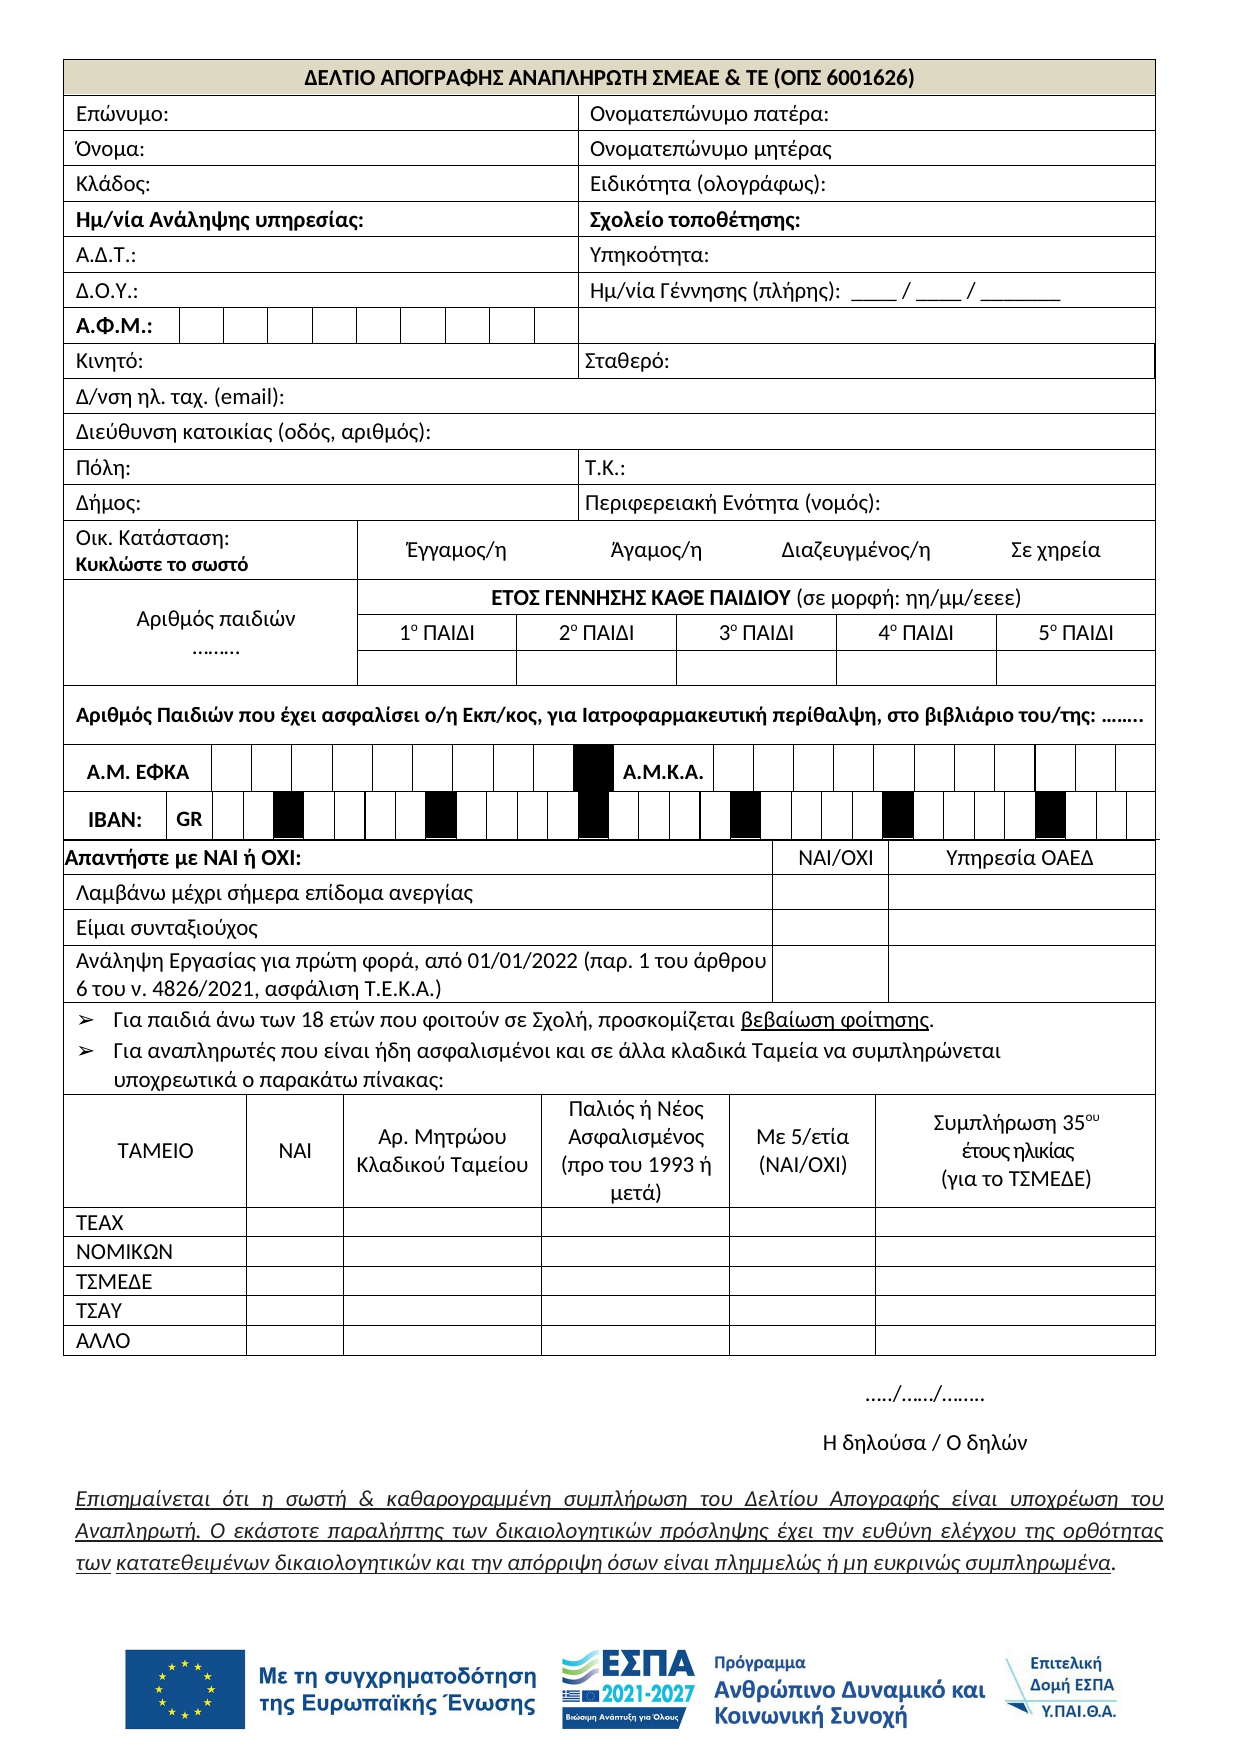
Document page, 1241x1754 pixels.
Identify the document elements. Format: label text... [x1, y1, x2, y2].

table_cell [213, 792, 243, 838]
table_cell [792, 792, 821, 838]
table_cell Αρ. Μητρώου Κλαδικού Ταμείου [344, 1095, 541, 1207]
table_cell [773, 910, 888, 945]
table_cell Παλιός ή Νέος Ασφαλισμένος (προ του 1993 ή μετά) [542, 1095, 729, 1207]
table_cell Με 5/ετία (ΝΑΙ/ΟΧΙ) [730, 1095, 875, 1207]
table_cell [490, 308, 534, 342]
table_cell [313, 308, 356, 342]
table_cell 2ο ΠΑΙΔΙ [517, 615, 676, 649]
table_cell [180, 308, 223, 342]
table_cell [358, 651, 516, 685]
table_cell [579, 308, 1155, 342]
table_cell [304, 792, 334, 838]
table_cell [247, 1237, 343, 1266]
table_cell [453, 745, 493, 791]
table_cell [344, 1326, 541, 1354]
table_cell Όνομα: [64, 131, 578, 165]
table_cell [730, 1237, 875, 1266]
table_cell [1156, 650, 1160, 685]
table_cell [701, 792, 730, 838]
table_cell Α.Μ.Κ.Α. [614, 745, 713, 791]
table_cell [518, 792, 547, 838]
table_cell ΤΣΜΕΔΕ [64, 1267, 246, 1295]
table_cell [822, 792, 852, 838]
table_cell [731, 792, 760, 838]
table_cell [224, 308, 267, 342]
table_cell Επώνυμο: [64, 96, 578, 130]
table_cell [876, 1326, 1155, 1354]
table_cell ΤΕΑΧ [64, 1208, 246, 1236]
table_cell [794, 745, 833, 791]
table_cell [1156, 909, 1160, 945]
table_cell [344, 1267, 541, 1295]
table_cell Συμπλήρωση 35ου έτους ηλικίας (για το ΤΣΜΕΔΕ) [876, 1095, 1155, 1207]
table_cell [333, 745, 372, 791]
table_cell [876, 1267, 1155, 1295]
table_cell ΤΣΑΥ [64, 1296, 246, 1325]
table_cell [1156, 791, 1160, 838]
table_cell [876, 1296, 1155, 1325]
table_cell [1156, 945, 1160, 1002]
table_cell [252, 745, 291, 791]
table_cell [714, 745, 753, 791]
table_cell 4ο ΠΑΙΔΙ [837, 615, 996, 649]
table_cell [487, 792, 517, 838]
table_cell Απαντήστε με ΝΑΙ ή ΟΧΙ: [64, 841, 772, 874]
table_cell Ονοματεπώνυμο πατέρα: [579, 96, 1155, 130]
table_cell [344, 1296, 541, 1325]
table_cell 3ο ΠΑΙΔΙ [677, 615, 836, 649]
table_cell [542, 1267, 729, 1295]
table_cell [944, 792, 974, 838]
table_cell ΝΑΙ [247, 1095, 343, 1207]
table_cell Αριθμός Παιδιών που έχει ασφαλίσει ο/η Εκπ/κος, για Ιατροφαρμακευτική περίθαλψη, στο βιβλιάριο του/της: …….. [64, 686, 1155, 744]
table_cell [834, 745, 873, 791]
table_cell [1156, 744, 1160, 791]
table_cell [579, 792, 608, 838]
table_cell [1036, 792, 1065, 838]
table_cell [754, 745, 793, 791]
table_cell [1156, 614, 1160, 649]
table_cell [1156, 449, 1160, 484]
table_cell [247, 1326, 343, 1354]
table_cell [446, 308, 489, 342]
table_cell [396, 792, 425, 838]
table_cell [889, 875, 1155, 909]
table_cell Α.Φ.Μ.: [64, 308, 179, 342]
table_cell [1005, 792, 1035, 838]
table_cell ΑΛΛΟ [64, 1326, 246, 1354]
table_cell [542, 1237, 729, 1266]
table_cell [517, 651, 676, 685]
table_cell [995, 745, 1034, 791]
table_cell Δ.Ο.Υ.: [64, 273, 578, 307]
table_cell Οικ. Κατάσταση: Κυκλώστε το σωστό [64, 521, 357, 579]
table_cell GR [167, 792, 212, 838]
table_cell Δήμος: [64, 485, 578, 519]
table_cell [997, 651, 1155, 685]
picture [118, 1645, 1122, 1732]
table_cell [335, 792, 364, 838]
table_cell [1066, 792, 1096, 838]
table_cell 5ο ΠΑΙΔΙ [997, 615, 1155, 649]
table_cell [876, 1237, 1155, 1266]
table_cell [1116, 745, 1155, 791]
table_cell [837, 651, 996, 685]
table_cell [542, 1296, 729, 1325]
table_cell [413, 745, 452, 791]
table_cell [274, 792, 303, 838]
table_cell [1156, 874, 1160, 909]
table_cell [874, 745, 914, 791]
table_cell [366, 792, 395, 838]
table_cell Ημ/νία Γέννησης (πλήρης): ____ / ____ / _______ [579, 273, 1155, 307]
table_cell Πόλη: [64, 450, 578, 484]
table_cell [373, 745, 412, 791]
table_cell [426, 792, 456, 838]
table_cell ΕΤΟΣ ΓΕΝΝΗΣΗΣ ΚΑΘΕ ΠΑΙΔΙΟΥ (σε μορφή: ηη/μμ/εεεε) [358, 580, 1155, 614]
table_cell [914, 792, 943, 838]
table_cell Υπηκοότητα: [579, 237, 1155, 272]
table_cell [730, 1267, 875, 1295]
table_cell [915, 745, 954, 791]
table_cell Διαζευγμένος/η [756, 521, 956, 579]
table_cell Ημ/νία Ανάληψης υπηρεσίας: [64, 202, 578, 236]
table_cell [401, 308, 445, 342]
table_cell [1127, 792, 1155, 838]
table_cell [677, 651, 836, 685]
table_cell [955, 745, 994, 791]
table_cell Ειδικότητα (ολογράφως): [579, 166, 1155, 201]
table_cell Τ.Κ.: [579, 450, 1155, 484]
table_cell Για παιδιά άνω των 18 ετών που φοιτούν σε Σχολή, προσκομίζεται βεβαίωση φοίτησης. Για αναπληρωτές που είναι ήδη ασφαλισμένοι και σε άλλα κλαδικά Ταμεία να συμπληρώνεται υποχρεωτικά ο παρακάτω πίνακας: [64, 1003, 1155, 1093]
table_cell [1156, 579, 1160, 614]
table_cell [1156, 840, 1160, 874]
table_cell [494, 745, 533, 791]
table_cell [1036, 745, 1075, 791]
table_cell [548, 792, 578, 838]
table_cell ΝΟΜΙΚΩΝ [64, 1237, 246, 1266]
table_cell Άγαμος/η [557, 521, 756, 579]
table_cell [247, 1208, 343, 1236]
table_cell Κλάδος: [64, 166, 578, 201]
table_cell Ονοματεπώνυμο μητέρας [579, 131, 1155, 165]
table_cell ΤΑΜΕΙΟ [64, 1095, 246, 1207]
table_cell Α.Δ.Τ.: [64, 237, 578, 272]
table_cell Σταθερό: [579, 344, 1154, 378]
table_cell [883, 792, 913, 838]
table_cell [344, 1237, 541, 1266]
table_cell [542, 1326, 729, 1354]
table_cell [292, 745, 332, 791]
table_cell [773, 946, 888, 1002]
table_cell [1097, 792, 1126, 838]
table_cell Υπηρεσία ΟΑΕΔ [889, 841, 1155, 874]
table_cell [730, 1296, 875, 1325]
table_cell [1156, 520, 1160, 579]
table_cell [1076, 745, 1115, 791]
table_cell [639, 792, 669, 838]
table_cell [1156, 484, 1160, 519]
table_cell Λαμβάνω μέχρι σήμερα επίδομα ανεργίας [64, 875, 772, 909]
table_cell Αριθμός παιδιών ……… [64, 580, 357, 685]
table_cell Διεύθυνση κατοικίας (οδός, αριθμός): [64, 414, 1155, 449]
table_cell [457, 792, 486, 838]
table_cell Κινητό: [64, 344, 578, 378]
table_cell [876, 1208, 1155, 1236]
table_cell Περιφερειακή Ενότητα (νομός): [579, 485, 1155, 519]
text Επισημαίνεται ότι η σωστή & καθαρογραμμένη συμπλήρωση του Δελτίου Απογραφής είναι υποχρέωση του Αναπληρωτή. Ο εκάστοτε παραλήπτης των δικαιολογητικών πρόσληψης έχει την ευθύνη ελέγχου της ορθότητας των κατατεθειμένων δικαιολογητικών και την απόρριψη όσων είναι πλημμελώς ή μη ευκρινώς συμπληρωμένα. [75, 1510, 1164, 1576]
table_cell [542, 1208, 729, 1236]
table_cell Ανάληψη Εργασίας για πρώτη φορά, από 01/01/2022 (παρ. 1 του άρθρου 6 του ν. 4826/2021, ασφάλιση Τ.Ε.Κ.Α.) [64, 946, 772, 1002]
table_cell [212, 745, 251, 791]
table_cell Δ/νση ηλ. ταχ. (email): [64, 379, 1155, 413]
table_cell Σχολείο τοποθέτησης: [579, 202, 1155, 236]
table_cell ΝΑΙ/ΟΧΙ [773, 841, 888, 874]
table_cell 1ο ΠΑΙΔΙ [358, 615, 516, 649]
table_cell [357, 308, 400, 342]
table_cell Έγγαμος/η [358, 521, 557, 579]
table_cell [975, 792, 1004, 838]
table_cell [773, 875, 888, 909]
text …../……/…….. [19, 1379, 985, 1408]
table_cell [670, 792, 699, 838]
table_cell Α.Μ. ΕΦΚΑ [64, 745, 211, 791]
table_cell [1156, 1002, 1160, 1093]
table_cell [535, 308, 578, 342]
table_cell [344, 1208, 541, 1236]
table_cell [1156, 685, 1160, 744]
table_cell [853, 792, 882, 838]
text Η δηλούσα / O δηλών [823, 1428, 1211, 1456]
table_cell [730, 1326, 875, 1354]
table_cell [889, 946, 1155, 1002]
table_cell [761, 792, 791, 838]
table_cell [244, 792, 273, 838]
table_cell [889, 910, 1155, 945]
table_cell [1156, 343, 1160, 378]
table_cell [268, 308, 312, 342]
table_cell [730, 1208, 875, 1236]
table_cell IBAN: [64, 792, 166, 838]
table_cell [534, 745, 573, 791]
table_cell Σε χηρεία [956, 521, 1155, 579]
table_cell [609, 792, 638, 838]
table_cell [247, 1267, 343, 1295]
table_cell [574, 745, 613, 791]
table_cell Είμαι συνταξιούχος [64, 910, 772, 945]
table_header ΔΕΛΤΙΟ ΑΠΟΓΡΑΦΗΣ ΑΝΑΠΛΗΡΩΤΗ ΣΜΕΑΕ & ΤΕ (ΟΠΣ 6001626) [64, 60, 1155, 94]
text Επισημαίνεται ότι η σωστή & καθαρογραμμένη συμπλήρωση του Δελτίου Απογραφής είναι υποχρέωση του Αναπληρωτή. Ο εκάστοτε παραλήπτης των δικαιολογητικών πρόσληψης έχει την ευθύνη ελέγχου της ορθότητας των κατατεθειμένων δικαιολογητικών και την απόρριψη όσων είναι πλημμελώς ή μη ευκρινώς συμπληρωμένα. [75, 1484, 1164, 1508]
table_cell [247, 1296, 343, 1325]
